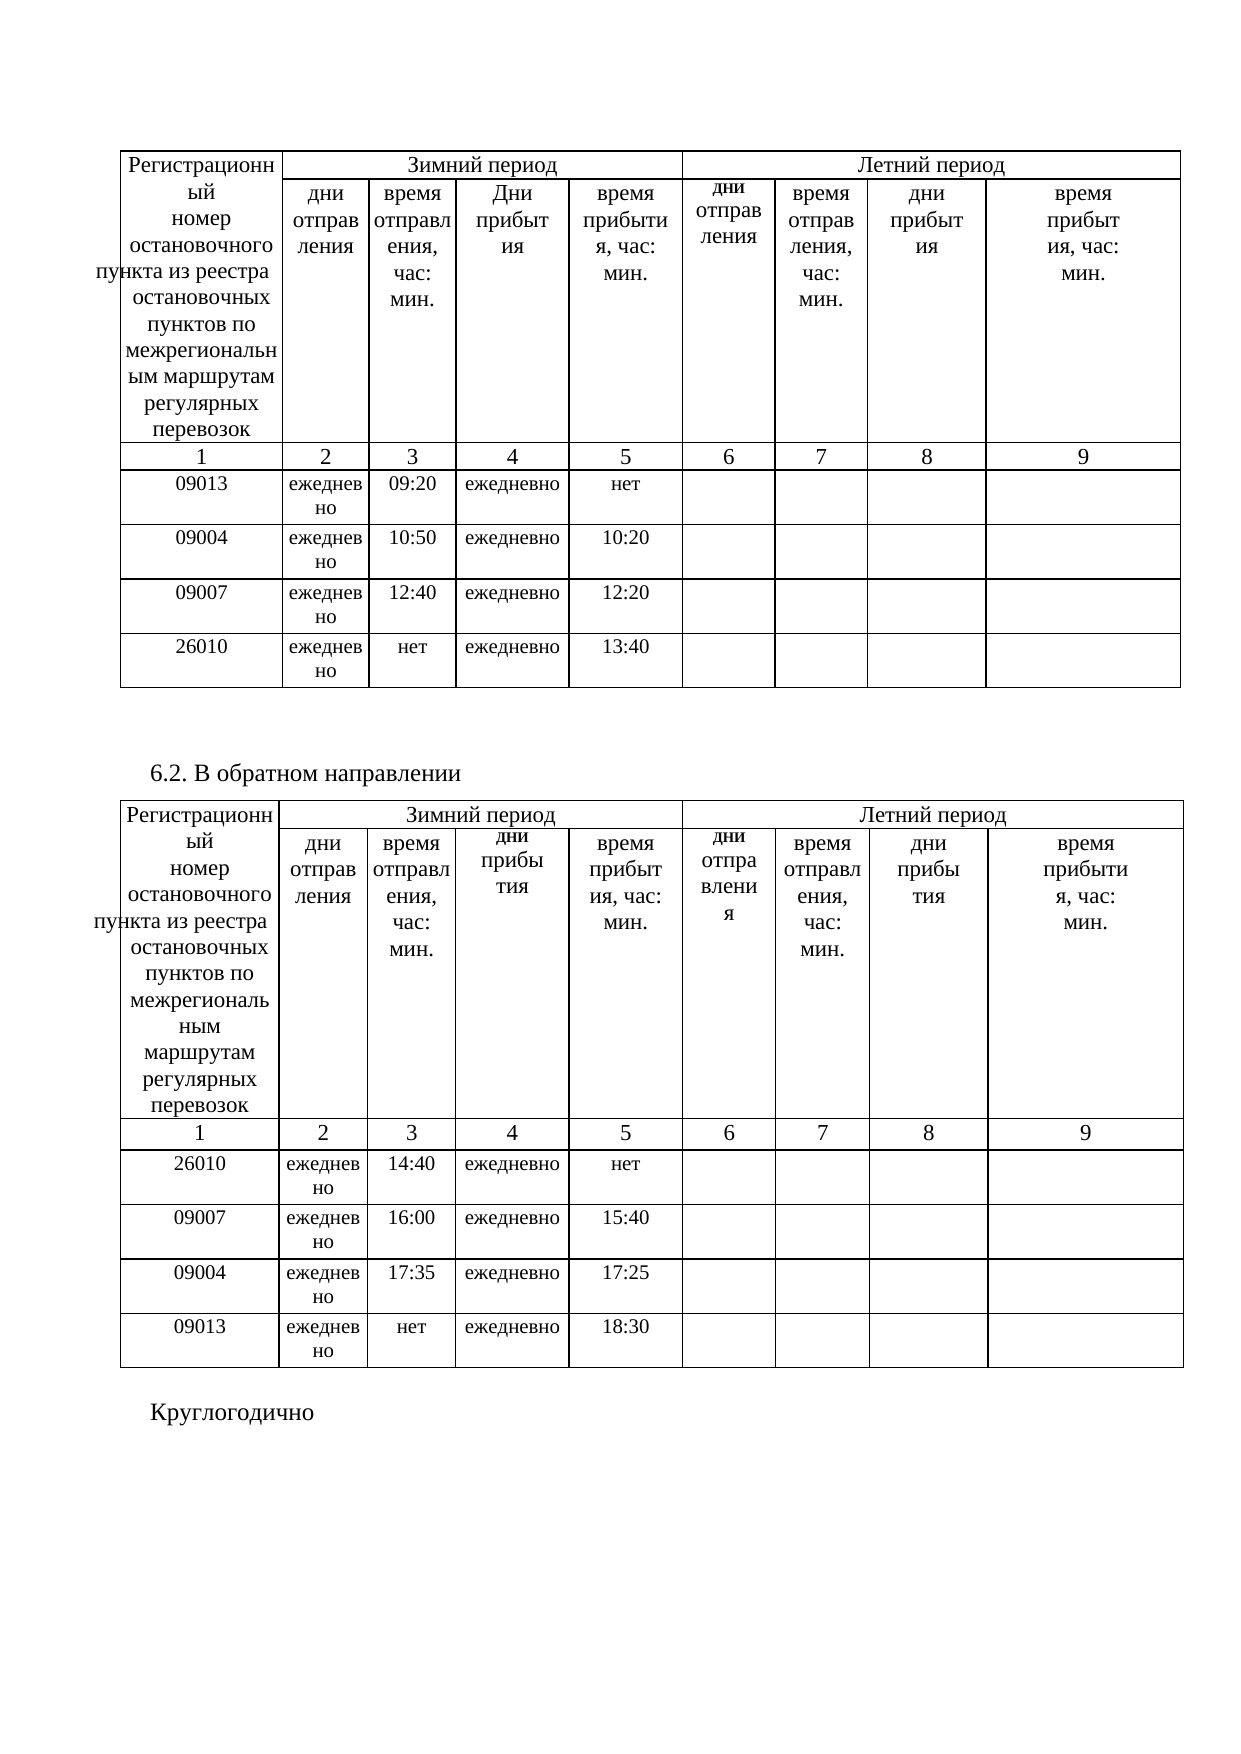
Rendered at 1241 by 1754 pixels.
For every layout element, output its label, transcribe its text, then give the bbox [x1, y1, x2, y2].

table_cell ежедневно [283, 471, 368, 524]
table_cell [868, 634, 985, 687]
table_cell 09013 [121, 471, 282, 524]
table_cell время прибыти я, час: мин. [989, 829, 1183, 1117]
table_cell 5 [570, 443, 682, 469]
table_cell 3 [370, 443, 455, 469]
table_cell 1 [121, 1119, 278, 1149]
table_cell ежедневно [457, 634, 568, 687]
table_cell 10:50 [370, 525, 455, 578]
table_cell [776, 1260, 869, 1312]
table_cell время отправ ления, час: мин. [776, 180, 867, 441]
table_cell 2 [280, 1119, 367, 1149]
text Круглогодично [150, 1397, 1090, 1426]
table_cell [870, 1151, 987, 1204]
table_cell [683, 1314, 775, 1367]
table_cell 09007 [121, 1205, 278, 1258]
table_cell ДНИ прибы тия [456, 829, 568, 1117]
table_cell нет [570, 1151, 682, 1204]
table_cell [776, 1205, 869, 1258]
table_header Летний период [683, 152, 1180, 178]
table_cell [776, 1314, 869, 1367]
table_cell [683, 471, 774, 524]
table_cell [989, 1314, 1183, 1367]
table_cell ежедневно [280, 1314, 367, 1367]
table_cell время отправл ения, час: мин. [776, 829, 869, 1117]
table_cell [870, 1205, 987, 1258]
table_cell 8 [868, 443, 985, 469]
table_cell [987, 634, 1180, 687]
table_cell 13:40 [570, 634, 682, 687]
table_cell 7 [776, 443, 867, 469]
table_cell [683, 634, 774, 687]
table_cell ежедневно [457, 525, 568, 578]
table_cell ежедневно [283, 580, 368, 632]
table_cell Дни прибыт ия [457, 180, 568, 441]
table_cell время отправл ения, час: мин. [370, 180, 455, 441]
table_cell [987, 471, 1180, 524]
table_cell ежедневно [457, 471, 568, 524]
table_cell [776, 580, 867, 632]
table_cell [989, 1260, 1183, 1312]
table_cell 9 [987, 443, 1180, 469]
table_cell 26010 [121, 1151, 278, 1204]
table_cell [776, 471, 867, 524]
table_cell 17:35 [368, 1260, 455, 1312]
table_cell 26010 [121, 634, 282, 687]
table_cell нет [370, 634, 455, 687]
table_header Летний период [683, 801, 1183, 828]
table_cell ежедневно [457, 580, 568, 632]
table_cell ежедневно [456, 1151, 568, 1204]
table_cell [683, 525, 774, 578]
table_cell нет [570, 471, 682, 524]
table_cell время прибыти я, час: мин. [570, 180, 682, 441]
table_cell ежедневно [280, 1151, 367, 1204]
table_cell время прибыт ия, час: мин. [987, 180, 1180, 441]
table_cell [868, 525, 985, 578]
table_cell дни прибыт ия [868, 180, 985, 441]
table_cell [776, 525, 867, 578]
table_cell [683, 1151, 775, 1204]
table_cell дни отправ ления [280, 829, 367, 1117]
table_header Зимний период [280, 801, 682, 828]
table_cell 09007 [121, 580, 282, 632]
table_cell 4 [457, 443, 568, 469]
table_cell 4 [456, 1119, 568, 1149]
table_cell ежедневно [280, 1205, 367, 1258]
table_cell 9 [989, 1119, 1183, 1149]
table_cell время прибыт ия, час: мин. [570, 829, 682, 1117]
table_cell ежедневно [456, 1260, 568, 1312]
table_cell 3 [368, 1119, 455, 1149]
table_cell [683, 1260, 775, 1312]
table_cell 6 [683, 443, 774, 469]
table_header Регистрационный номер остановочного пункта из реестра остановочных пунктов по межрегиональным маршрутам регулярных перевозок [121, 152, 282, 441]
table_cell нет [368, 1314, 455, 1367]
table_cell 5 [570, 1119, 682, 1149]
table_cell ДНИ отправ ления [683, 180, 774, 441]
table_cell ДНИ отпра влени я [683, 829, 775, 1117]
table_header Зимний период [283, 152, 682, 178]
table_cell 09013 [121, 1314, 278, 1367]
table_cell 17:25 [570, 1260, 682, 1312]
table_cell 14:40 [368, 1151, 455, 1204]
table_cell 09004 [121, 525, 282, 578]
table_cell 8 [870, 1119, 987, 1149]
table_header Регистрационный номер остановочного пункта из реестра остановочных пунктов по межрегиональным маршрутам регулярных перевозок [121, 801, 278, 1117]
table_cell ежедневно [456, 1314, 568, 1367]
table_cell [870, 1260, 987, 1312]
table_cell [683, 1205, 775, 1258]
table_cell 12:20 [570, 580, 682, 632]
table_cell [987, 525, 1180, 578]
table_cell [868, 471, 985, 524]
table_cell [989, 1151, 1183, 1204]
table_cell 09004 [121, 1260, 278, 1312]
table_cell ежедневно [283, 525, 368, 578]
table_cell ежедневно [280, 1260, 367, 1312]
table_cell [989, 1205, 1183, 1258]
table_cell 2 [283, 443, 368, 469]
table_cell [776, 634, 867, 687]
table_cell дни прибы тия [870, 829, 987, 1117]
text 6.2. В обратном направлении [150, 758, 1090, 787]
table_cell 1 [121, 443, 282, 469]
table_cell [987, 580, 1180, 632]
table_cell время отправл ения, час: мин. [368, 829, 455, 1117]
table_cell 10:20 [570, 525, 682, 578]
table_cell [868, 580, 985, 632]
table_cell [776, 1151, 869, 1204]
table_cell 7 [776, 1119, 869, 1149]
table_cell [683, 580, 774, 632]
table_cell 6 [683, 1119, 775, 1149]
table_cell 18:30 [570, 1314, 682, 1367]
table_cell дни отправ ления [283, 180, 368, 441]
table_cell ежедневно [283, 634, 368, 687]
table_cell 12:40 [370, 580, 455, 632]
table_cell 09:20 [370, 471, 455, 524]
table_cell ежедневно [456, 1205, 568, 1258]
table_cell [870, 1314, 987, 1367]
table_cell 15:40 [570, 1205, 682, 1258]
table_cell 16:00 [368, 1205, 455, 1258]
